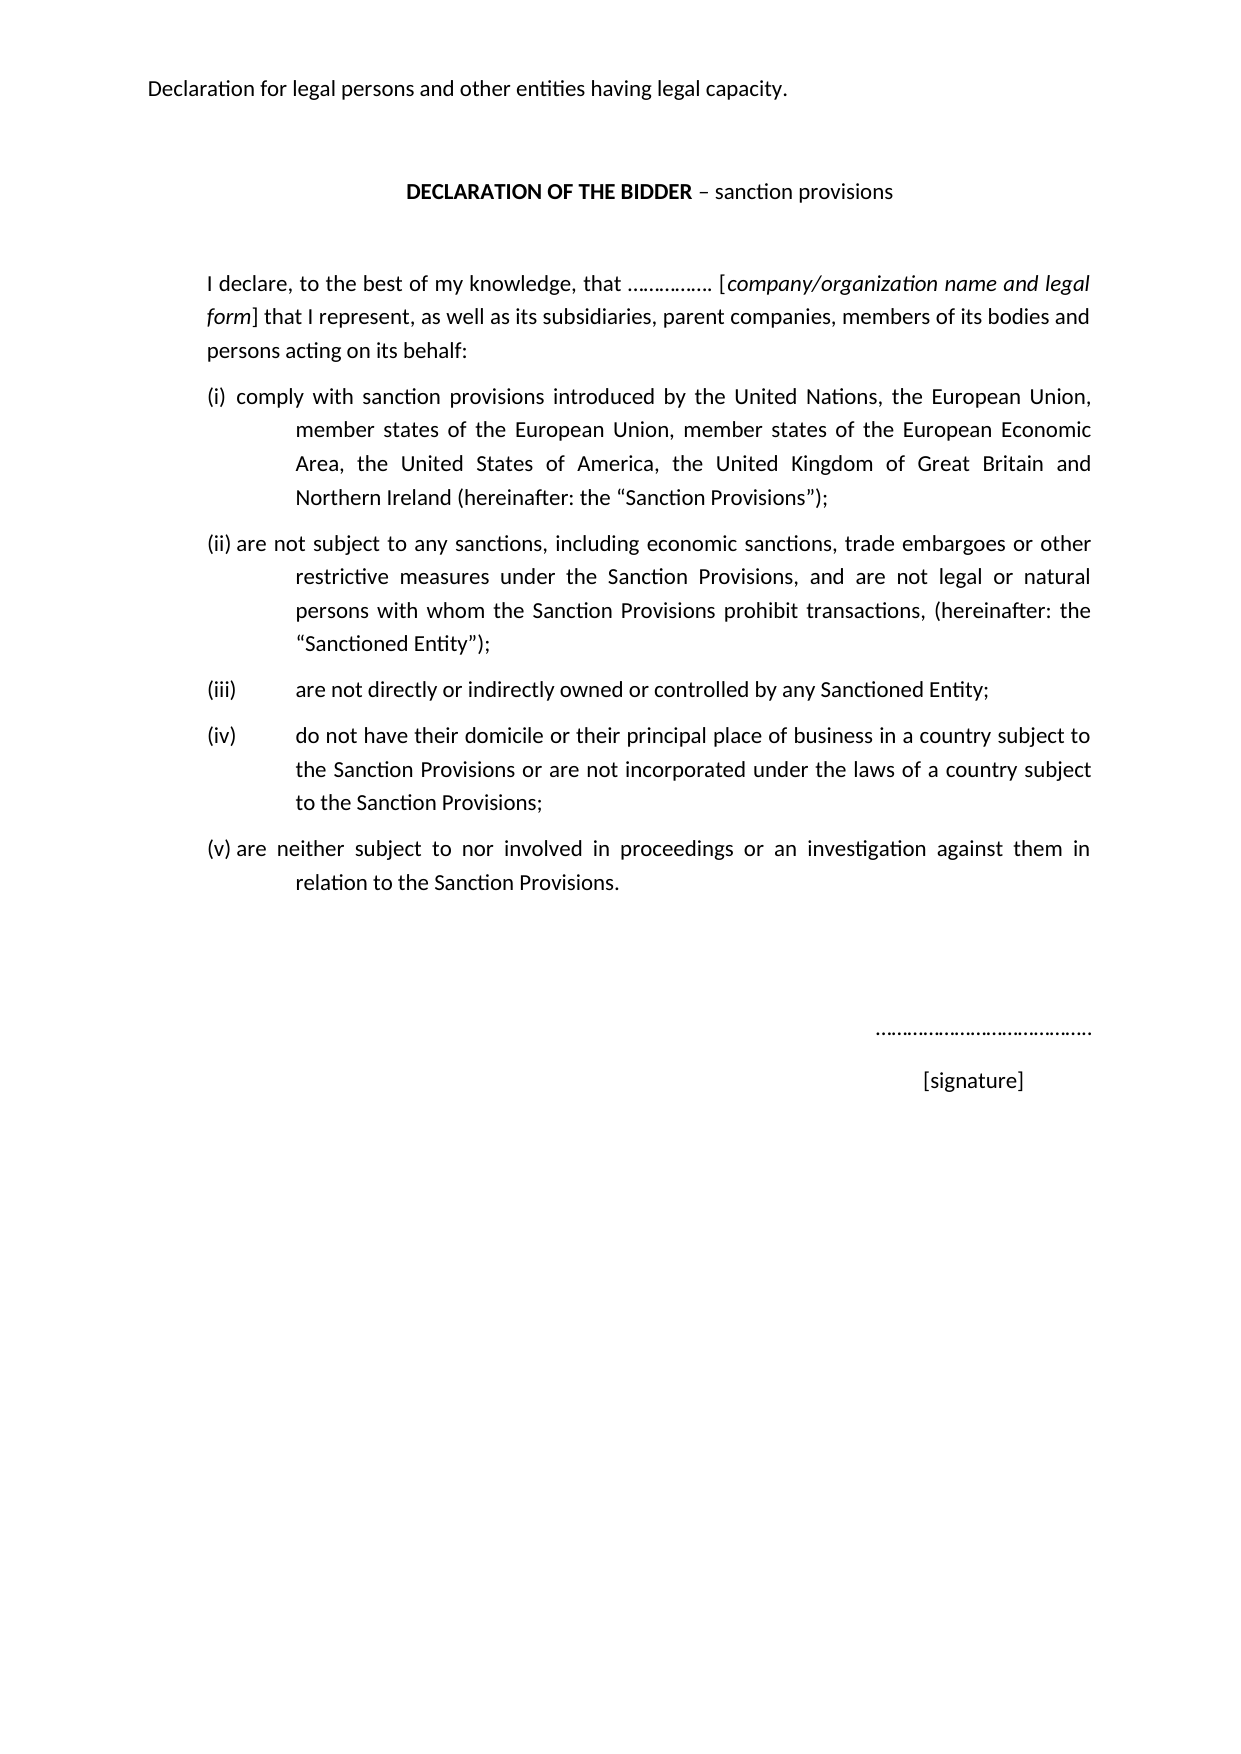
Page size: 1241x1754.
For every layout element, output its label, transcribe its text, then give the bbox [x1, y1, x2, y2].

list comply with sanction provisions introduced by the United Nations, the European Union, member states of the European Union, member states of the European Economic Area, the United States of America, the United Kingdom of Great Britain and Northern Ireland (hereinafter: the “Sanction Provisions”); [207, 382, 1093, 511]
list are neither subject to nor involved in proceedings or an investigation against them in relation to the Sanction Provisions. [207, 834, 1093, 896]
list are not directly or indirectly owned or controlled by any Sanctioned Entity; [207, 675, 1093, 703]
list are not subject to any sanctions, including economic sanctions, trade embargoes or other restrictive measures under the Sanction Provisions, and are not legal or natural persons with whom the Sanction Provisions prohibit transactions, (hereinafter: the “Sanctioned Entity”); [207, 529, 1093, 657]
list I declare, to the best of my knowledge, that ……………. [company/organization name and legal form] that I represent, as well as its subsidiaries, parent companies, members of its bodies and persons acting on its behalf: [207, 269, 1093, 364]
text [signature] [148, 1066, 1093, 1094]
text ………………………………….. [148, 1013, 1093, 1041]
list DECLARATION OF THE bidder – sanction provisions [207, 177, 1093, 205]
list do not have their domicile or their principal place of business in a country subject to the Sanction Provisions or are not incorporated under the laws of a country subject to the Sanction Provisions; [207, 721, 1093, 816]
